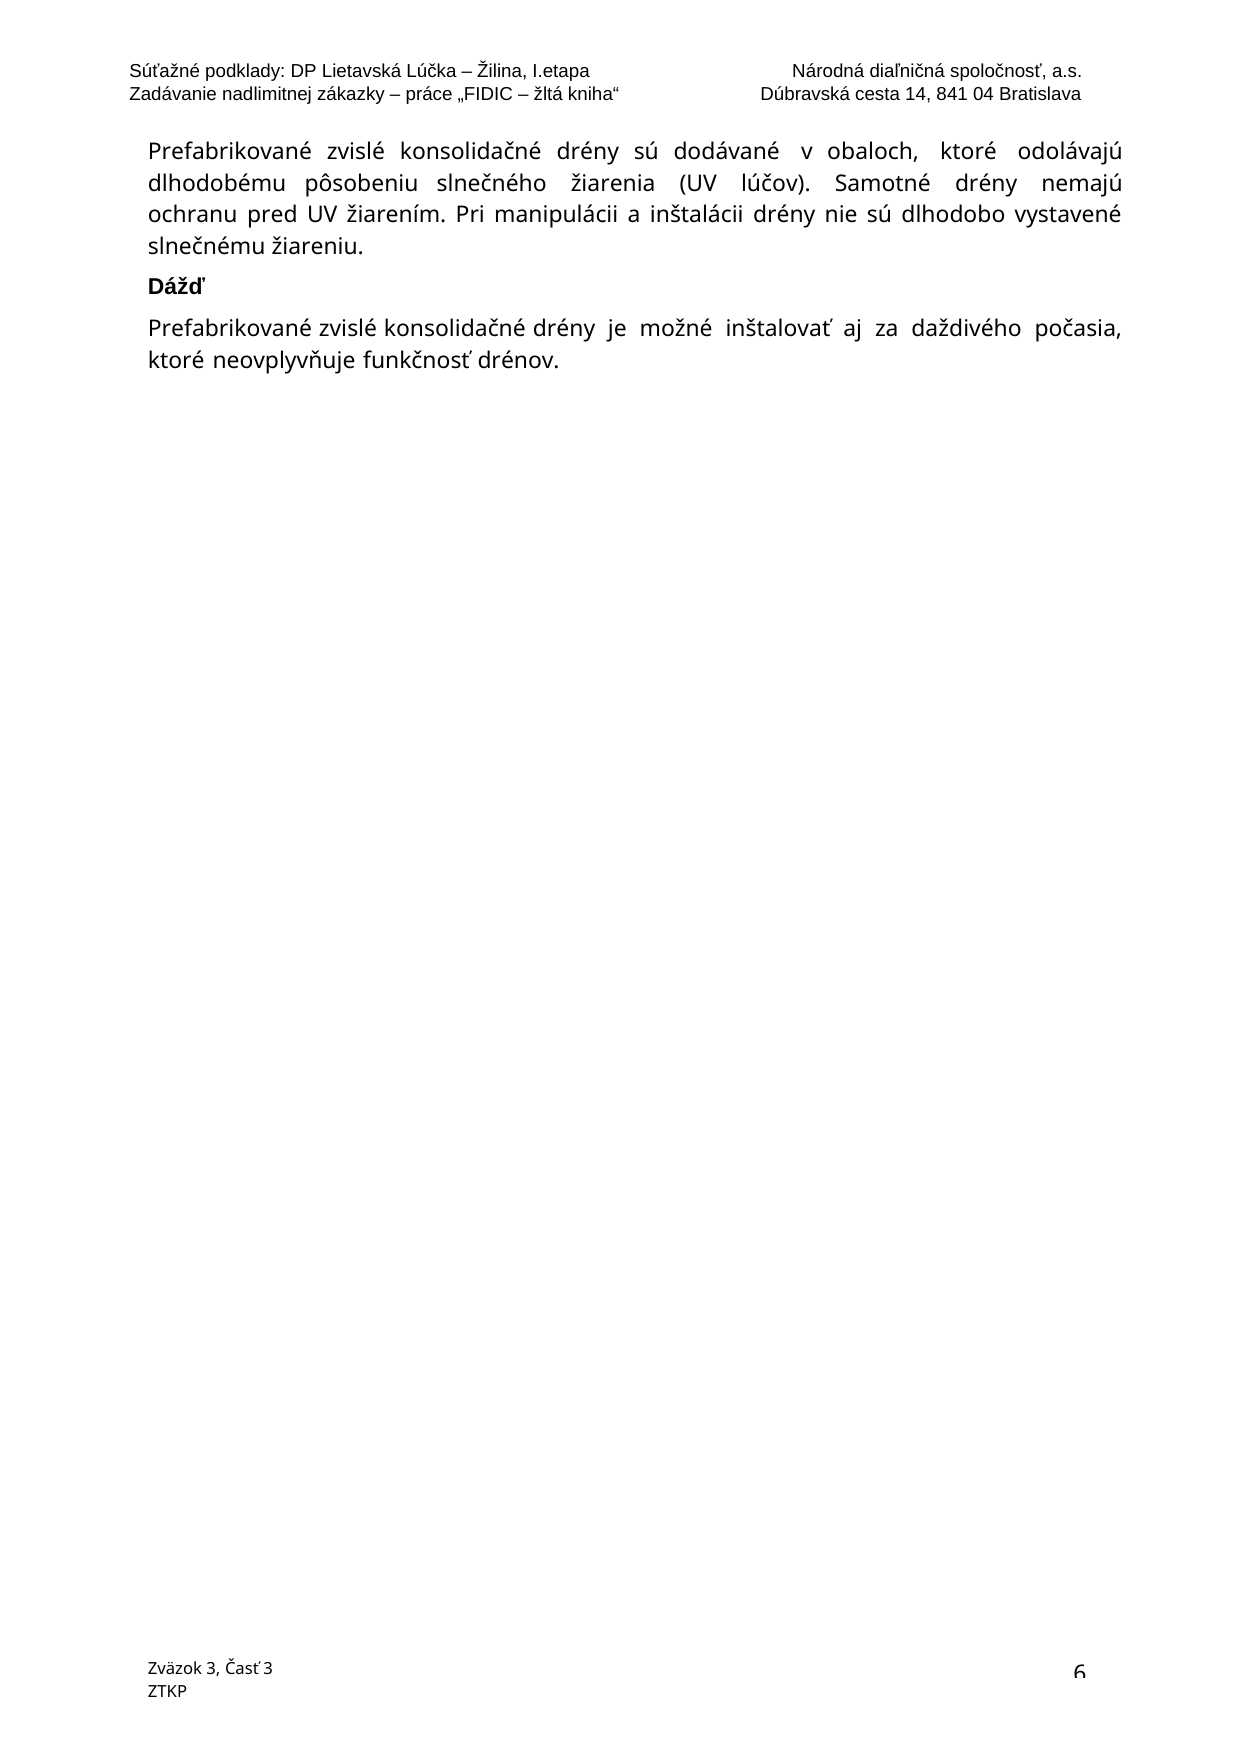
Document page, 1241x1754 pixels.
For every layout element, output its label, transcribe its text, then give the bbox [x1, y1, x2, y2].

text Prefabrikované zvislé konsolidačné drény sú dodávané v obaloch, ktoré odolávajú dlhodobému pôsobeniu slnečného žiarenia (UV lúčov). Samotné drény nemajú ochranu pred UV žiarením. Pri manipulácii a inštalácii drény nie sú dlhodobo vystavené slnečnému žiareniu. [148, 135, 1123, 261]
text Dážď [148, 273, 1134, 299]
text Prefabrikované zvislé konsolidačné drény je možné inštalovať aj za daždivého počasia, ktoré neovplyvňuje funkčnosť drénov. [148, 312, 1122, 375]
